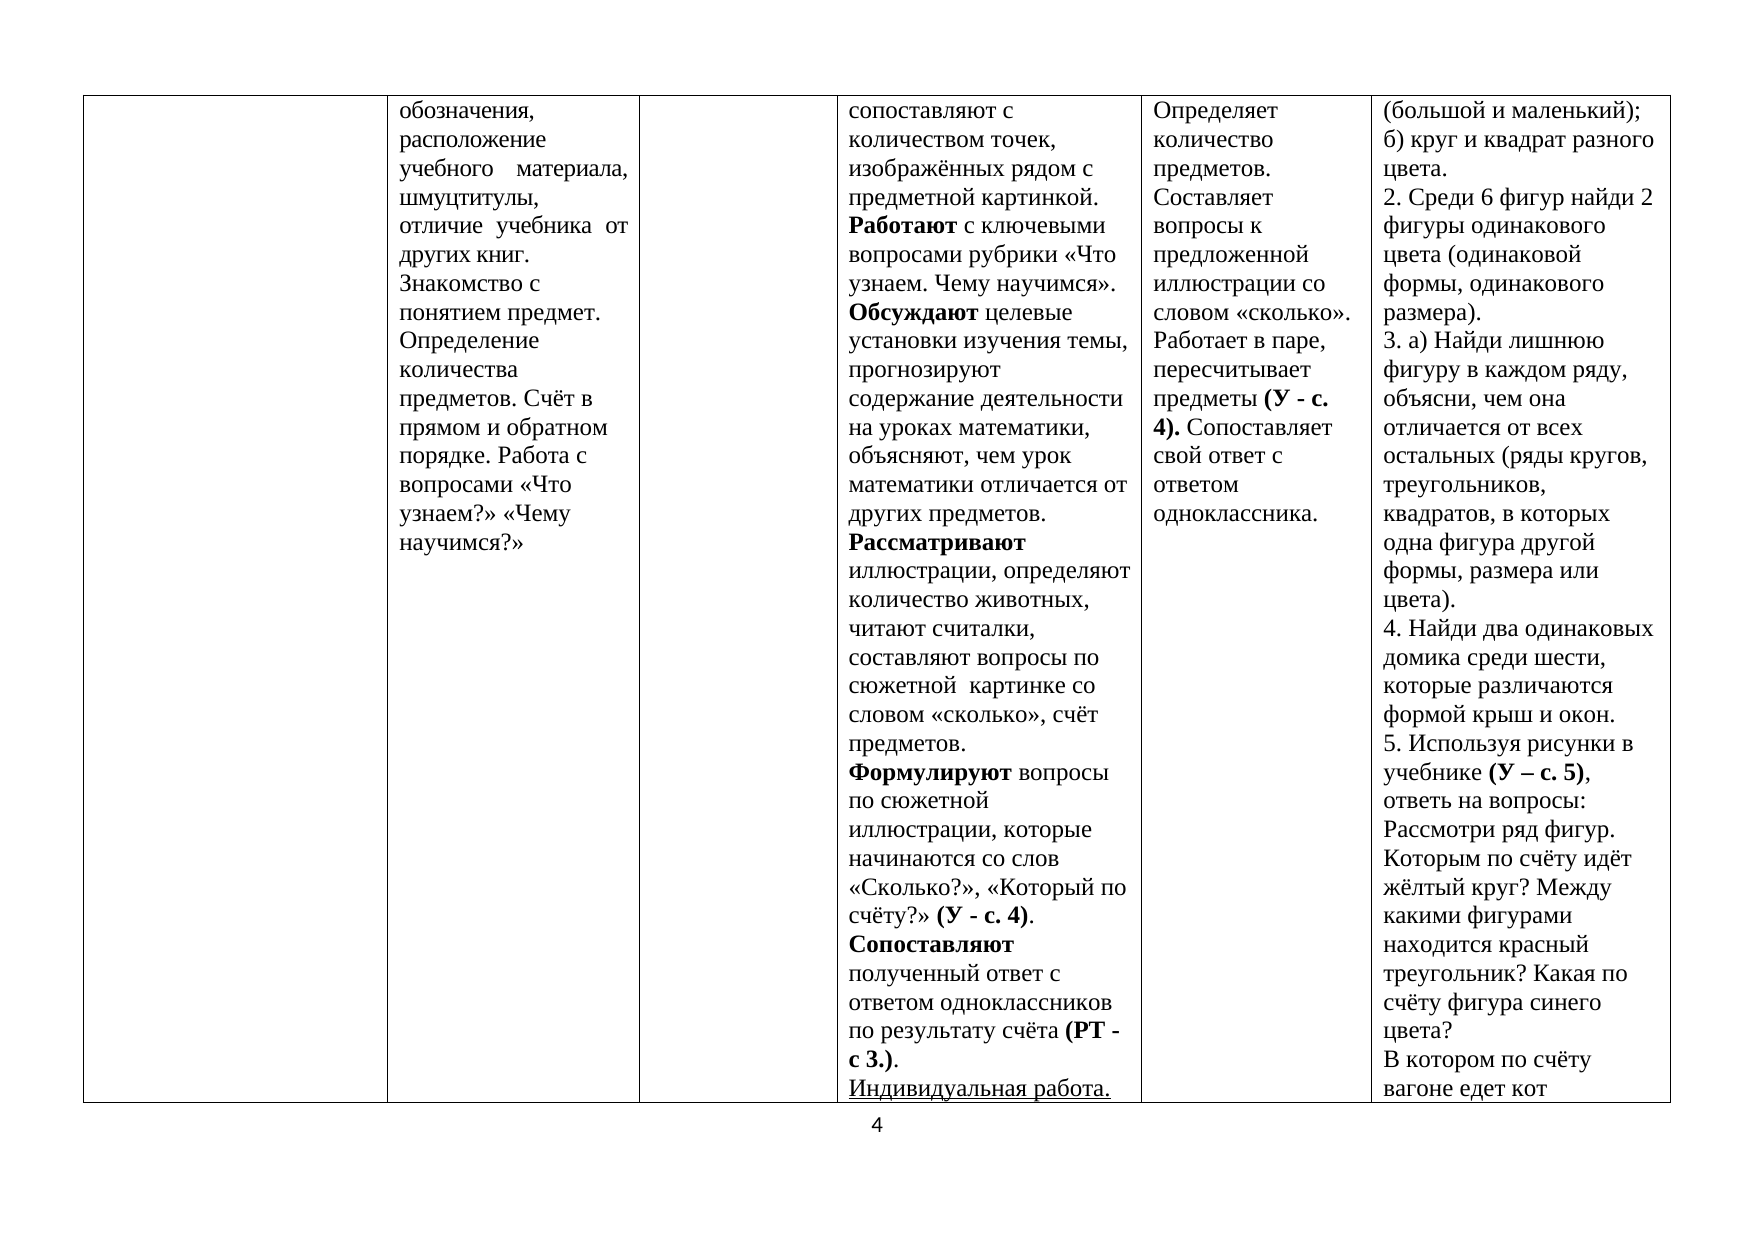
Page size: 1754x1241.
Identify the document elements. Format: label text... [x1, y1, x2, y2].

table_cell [388, 96, 639, 1102]
table_cell 1 [640, 96, 837, 1102]
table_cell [1372, 96, 1670, 1102]
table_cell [84, 96, 387, 1102]
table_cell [1142, 96, 1371, 1102]
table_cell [838, 96, 1141, 1102]
